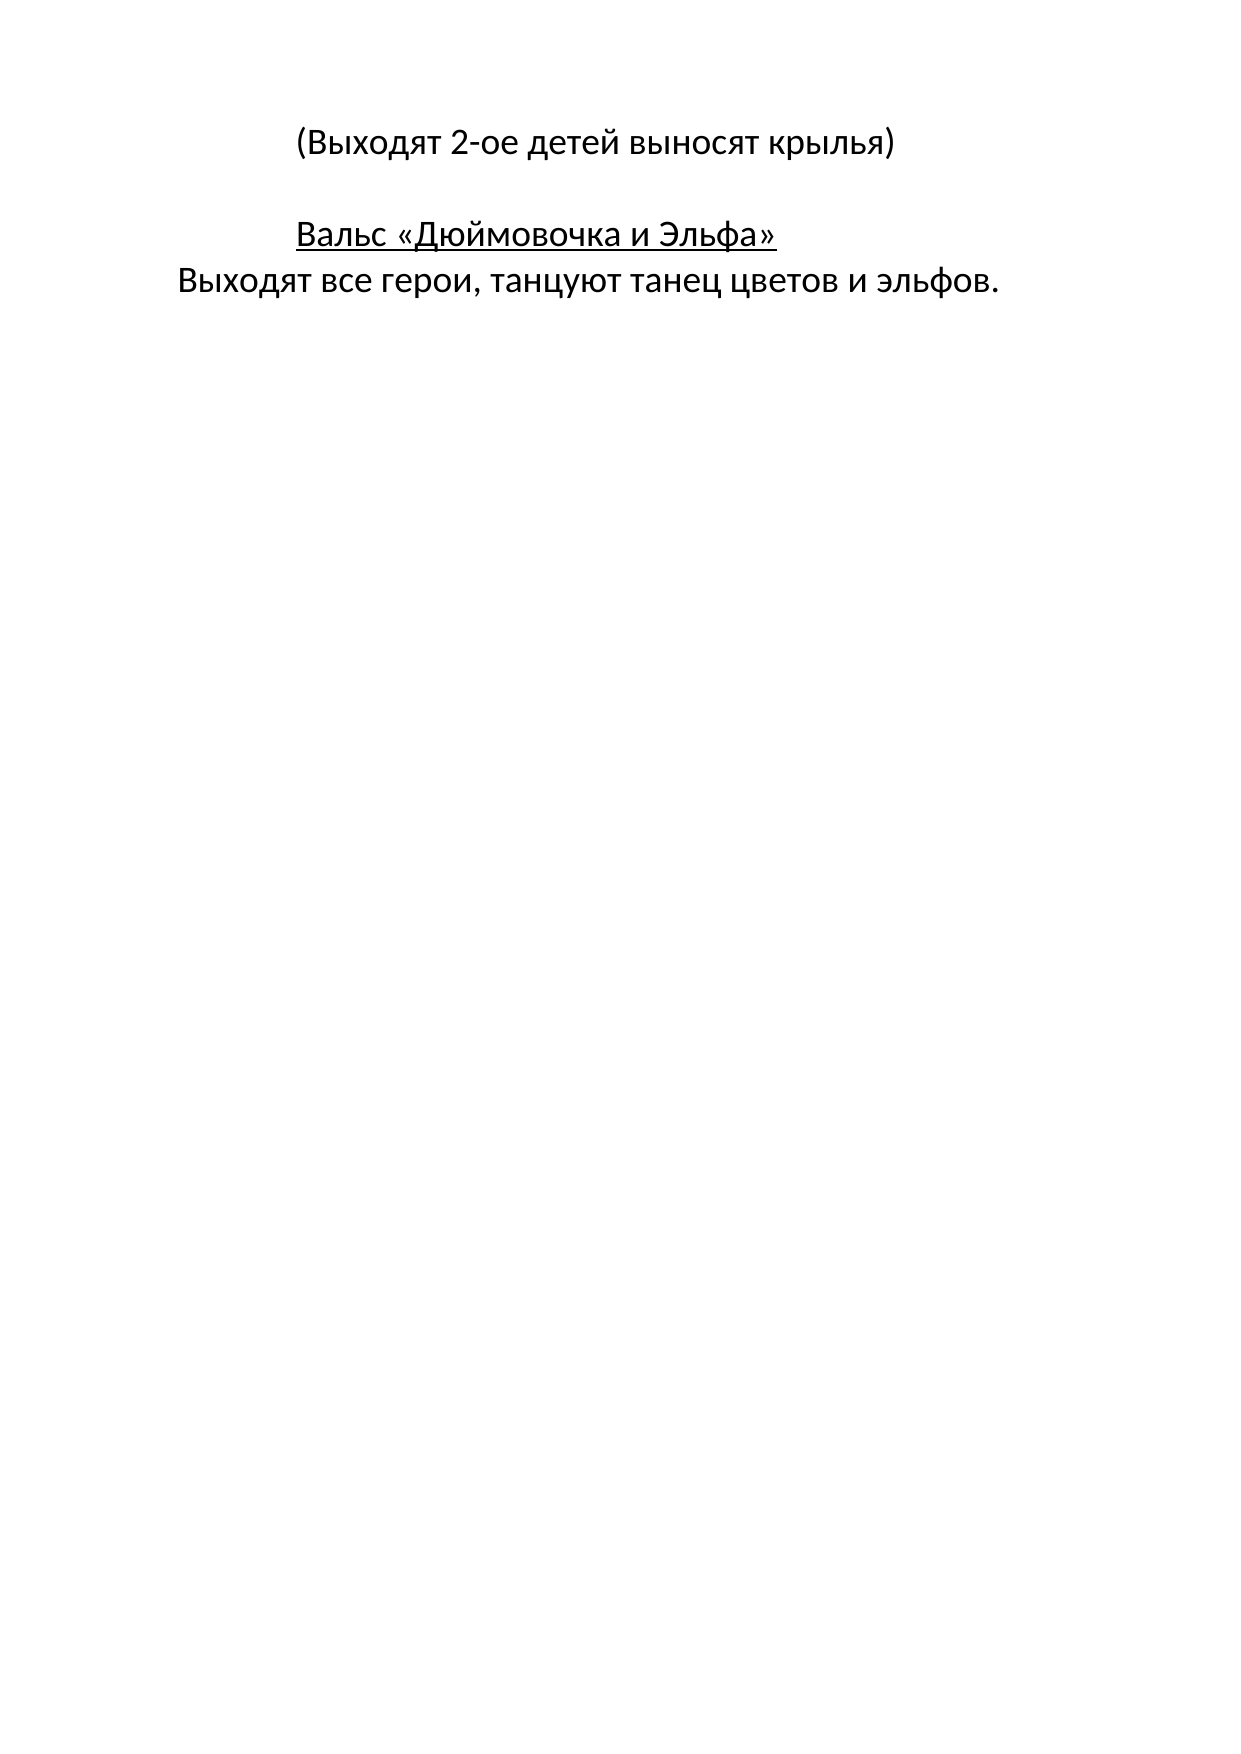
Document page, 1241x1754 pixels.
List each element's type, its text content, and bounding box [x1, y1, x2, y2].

text Вальс «Дюймовочка и Эльфа» [177, 210, 1152, 256]
text (Выходят 2-ое детей выносят крылья) [177, 118, 1152, 164]
text Выходят все герои, танцуют танец цветов и эльфов. [177, 256, 1152, 301]
